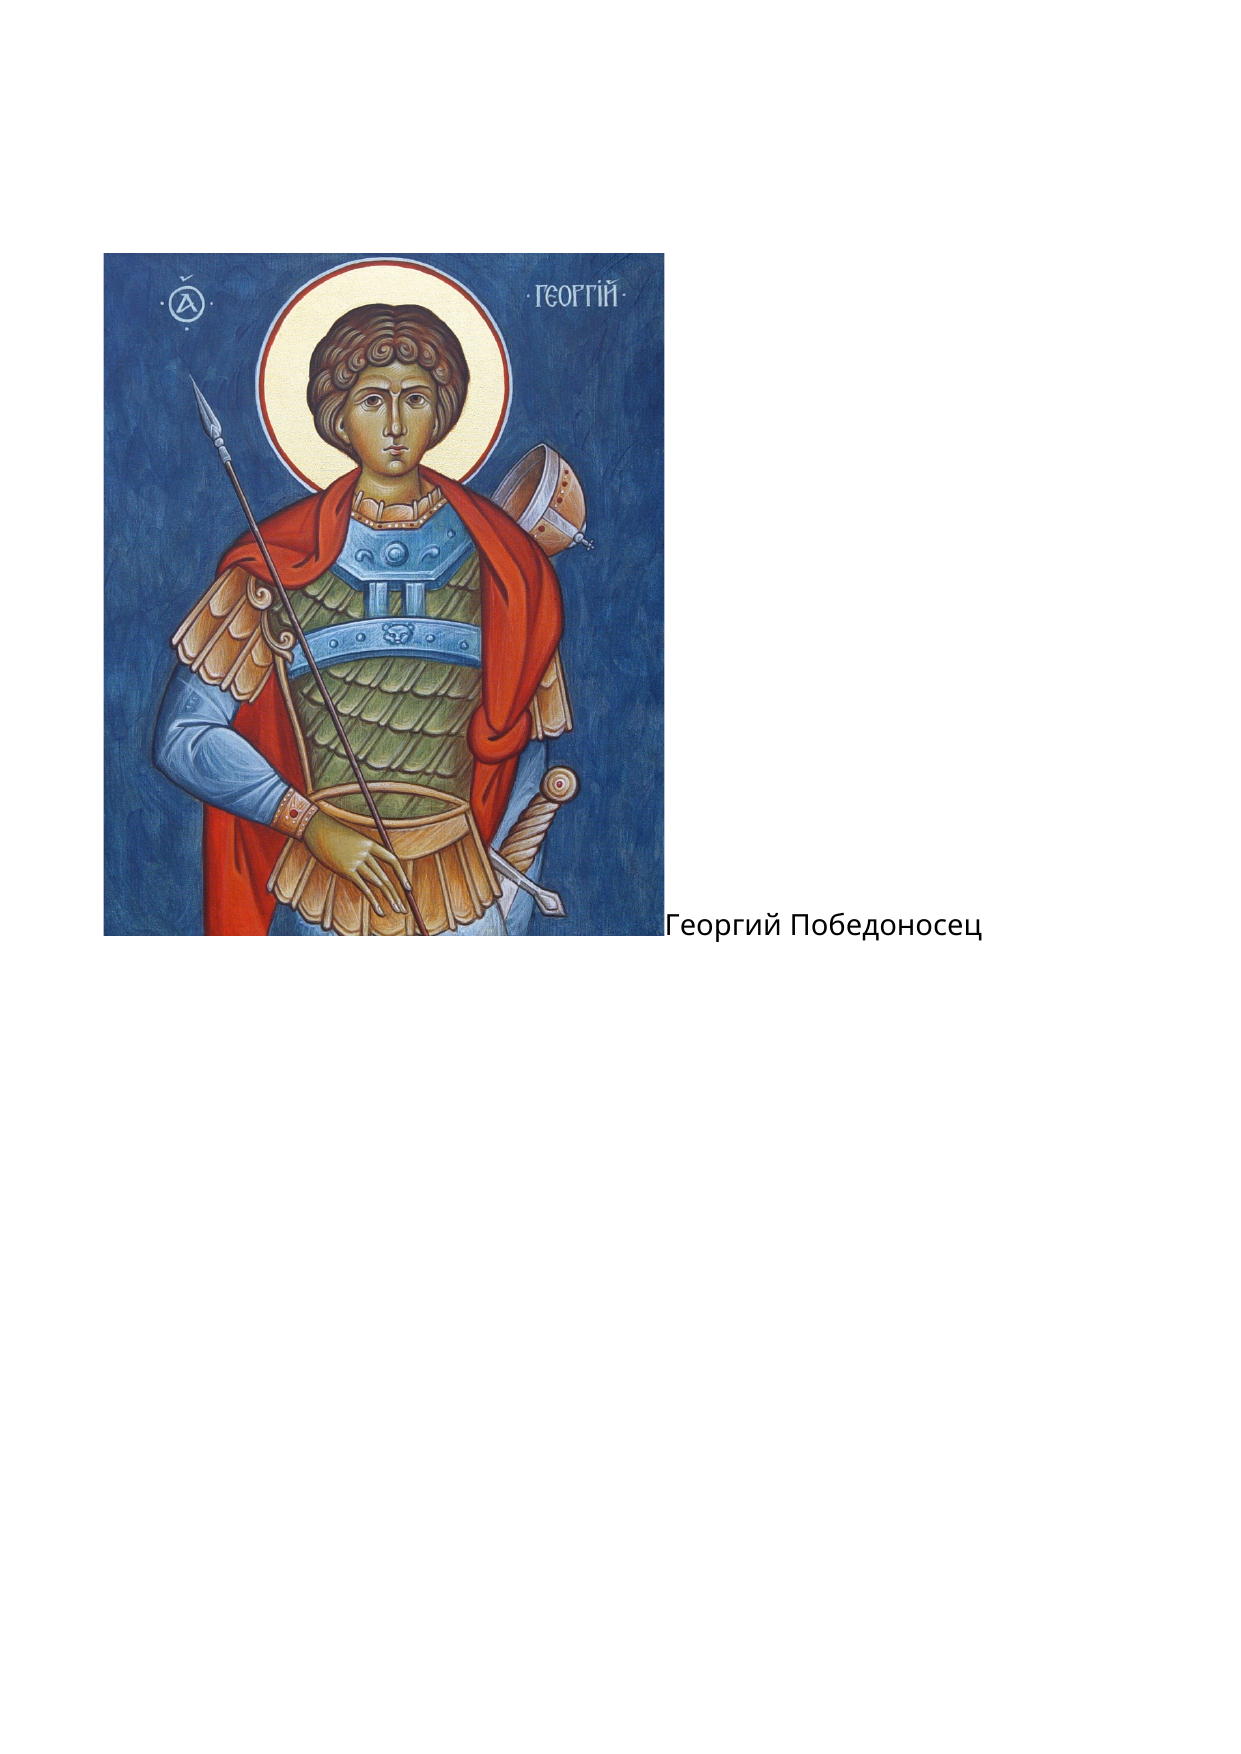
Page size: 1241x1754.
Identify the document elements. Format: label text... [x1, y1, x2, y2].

picture [103, 253, 665, 936]
